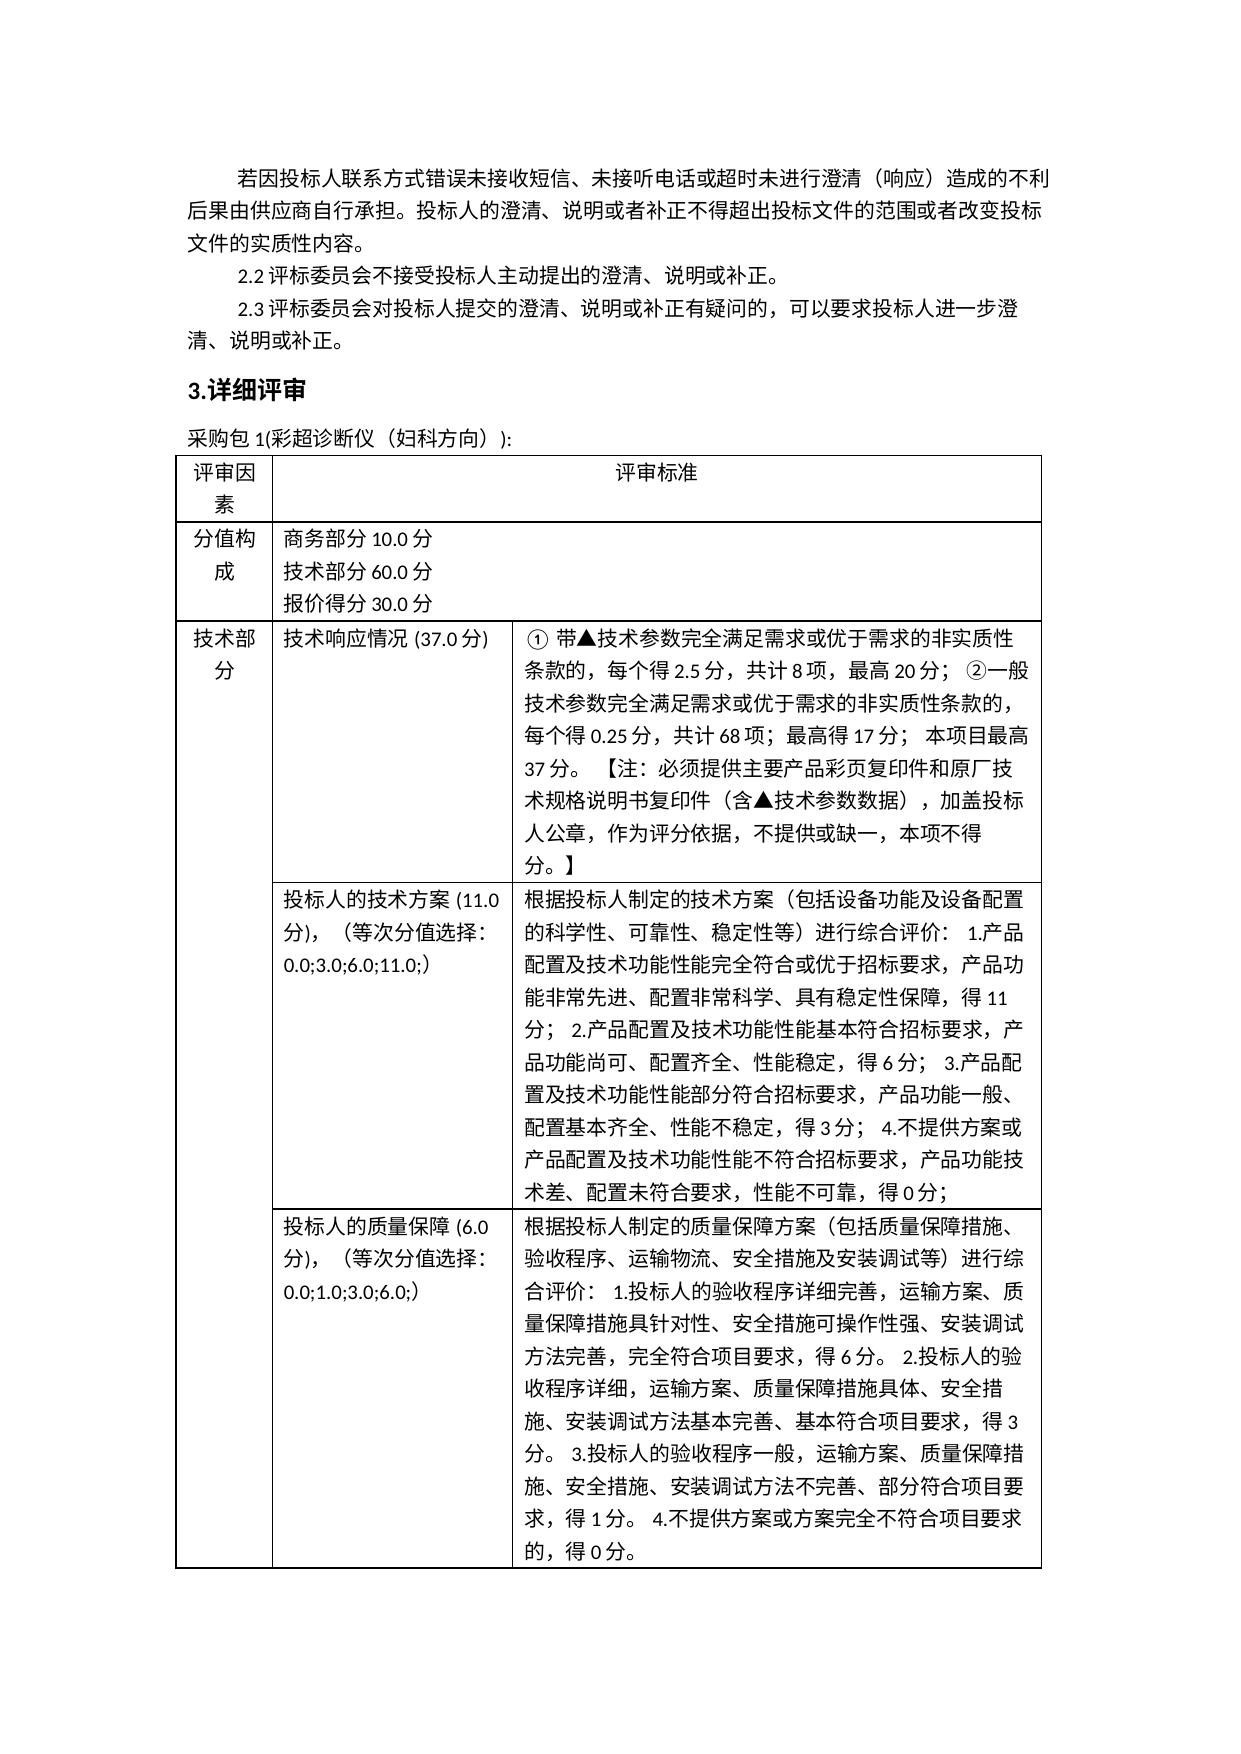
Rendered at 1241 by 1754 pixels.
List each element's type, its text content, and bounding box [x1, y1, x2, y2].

table_cell ①带▲技术参数完全满足需求或优于需求的非实质性条款的，每个得2.5分，共计8项，最高20分； ②一般技术参数完全满足需求或优于需求的非实质性条款的，每个得0.25分，共计68项；最高得17分； 本项目最高37分。 【注：必须提供主要产品彩页复印件和原厂技术规格说明书复印件（含▲技术参数数据），加盖投标人公章，作为评分依据，不提供或缺一，本项不得分。】 [513, 622, 1041, 882]
table_header 评审因素 [177, 456, 272, 521]
table_cell 技术响应情况 (37.0分) [273, 622, 512, 882]
text 2.2评标委员会不接受投标人主动提出的澄清、说明或补正。 [187, 259, 1053, 292]
table_cell 商务部分10.0分 技术部分60.0分 报价得分30.0分 [273, 523, 1041, 620]
table_cell 分值构成 [177, 523, 272, 620]
table_cell 投标人的质量保障 (6.0分)，（等次分值选择：0.0;1.0;3.0;6.0;） [273, 1210, 512, 1567]
text 3.详细评审 [187, 357, 1053, 422]
text 若因投标人联系方式错误未接收短信、未接听电话或超时未进行澄清（响应）造成的不利后果由供应商自行承担。投标人的澄清、说明或者补正不得超出投标文件的范围或者改变投标文件的实质性内容。 [187, 162, 1053, 259]
text 采购包1(彩超诊断仪（妇科方向）): [187, 422, 1053, 454]
table_header 评审标准 [273, 456, 1041, 521]
table_cell 根据投标人制定的质量保障方案（包括质量保障措施、验收程序、运输物流、安全措施及安装调试等）进行综合评价： 1.投标人的验收程序详细完善，运输方案、质量保障措施具针对性、安全措施可操作性强、安装调试方法完善，完全符合项目要求，得6分。 2.投标人的验收程序详细，运输方案、质量保障措施具体、安全措施、安装调试方法基本完善、基本符合项目要求，得3分。 3.投标人的验收程序一般，运输方案、质量保障措施、安全措施、安装调试方法不完善、部分符合项目要求，得1分。 4.不提供方案或方案完全不符合项目要求的，得0分。 [513, 1210, 1041, 1567]
text 2.3评标委员会对投标人提交的澄清、说明或补正有疑问的，可以要求投标人进一步澄清、说明或补正。 [187, 292, 1053, 357]
table_cell 根据投标人制定的技术方案（包括设备功能及设备配置 的科学性、可靠性、稳定性等）进行综合评价： 1.产品配置及技术功能性能完全符合或优于招标要求，产品功能非常先进、配置非常科学、具有稳定性保障，得11分； 2.产品配置及技术功能性能基本符合招标要求，产品功能尚可、配置齐全、性能稳定，得6分； 3.产品配置及技术功能性能部分符合招标要求，产品功能一般、配置基本齐全、性能不稳定，得3分； 4.不提供方案或产品配置及技术功能性能不符合招标要求，产品功能技术差、配置未符合要求，性能不可靠，得0分； [513, 883, 1041, 1208]
table_cell 技术部分 [177, 622, 272, 1567]
table_cell 投标人的技术方案 (11.0分)，（等次分值选择：0.0;3.0;6.0;11.0;） [273, 883, 512, 1208]
